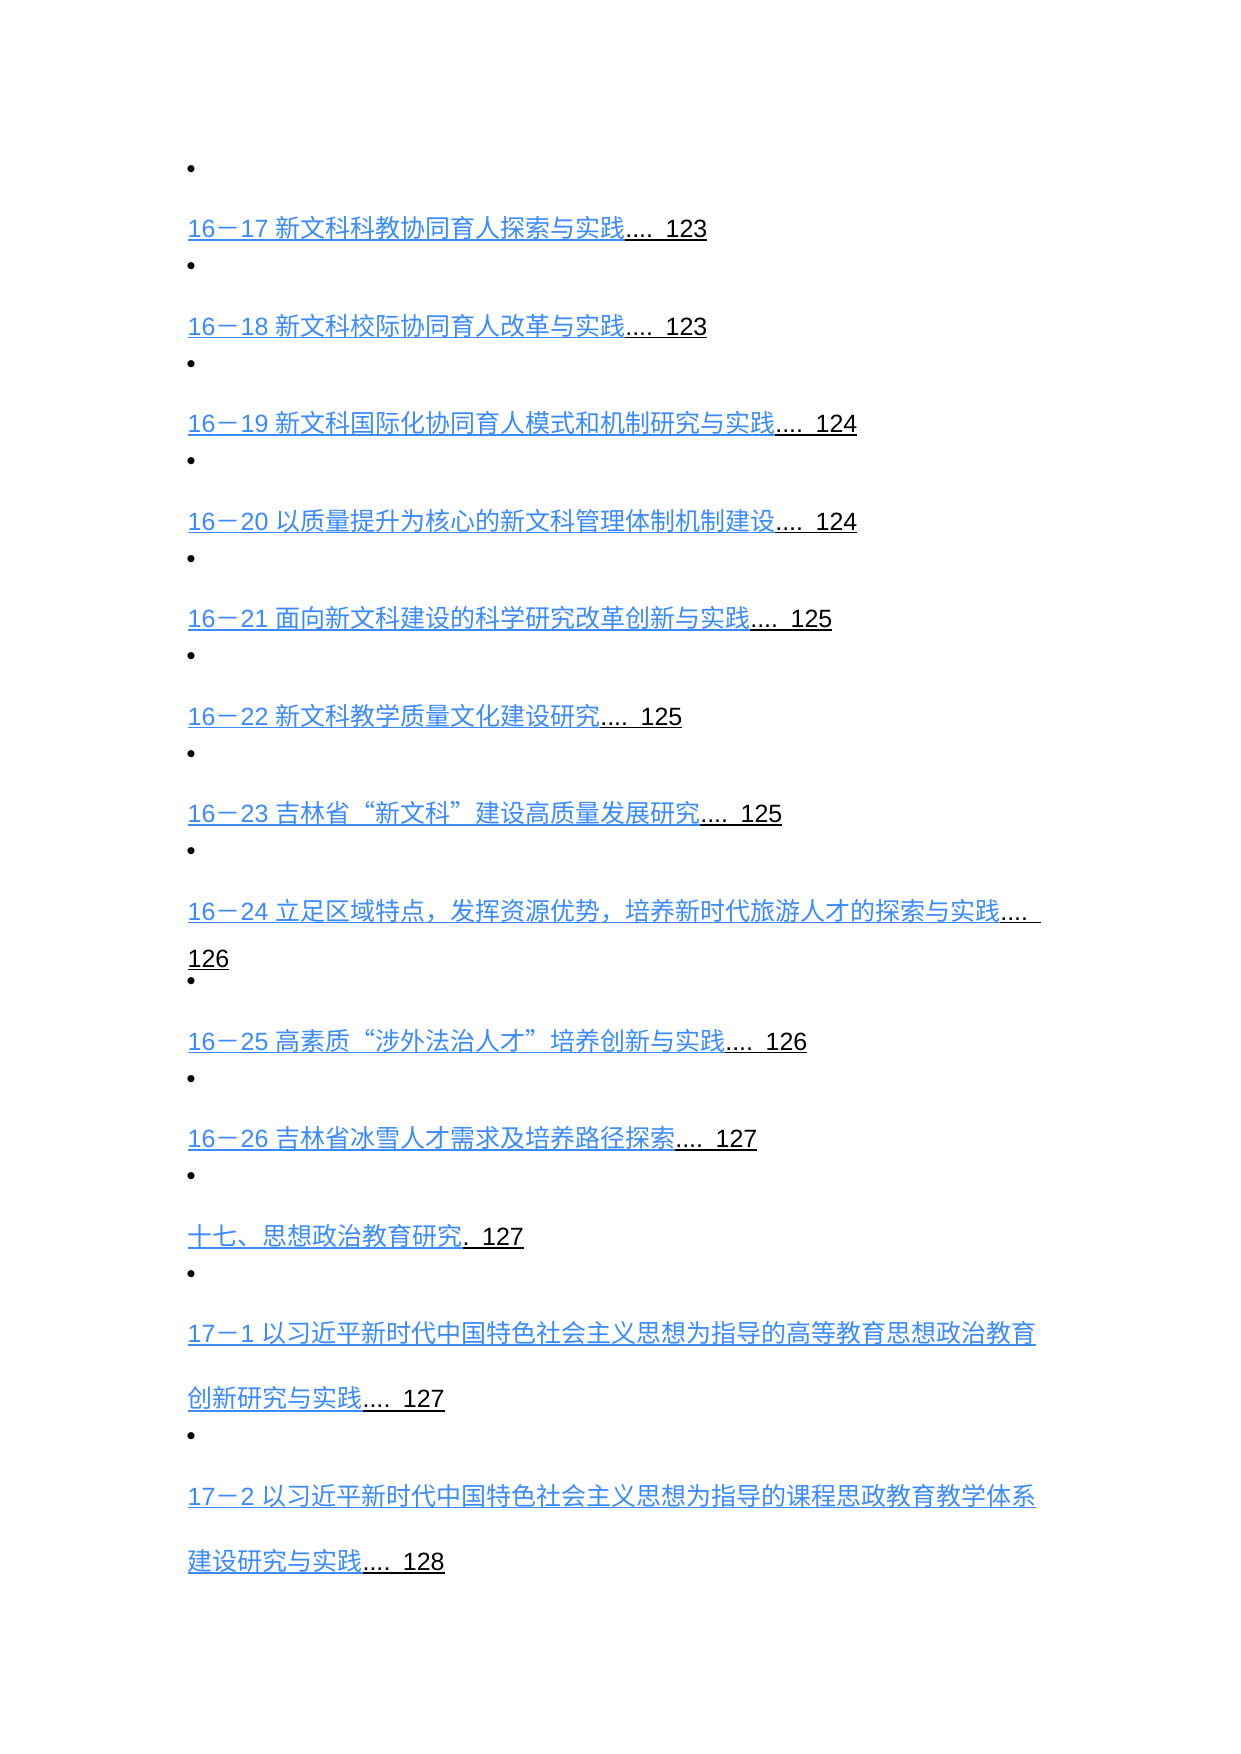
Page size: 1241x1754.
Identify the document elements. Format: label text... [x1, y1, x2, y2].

text 16－23 吉林省“新文科”建设高质量发展研究.... 125 [187, 779, 1053, 844]
text 17－2 以习近平新时代中国特色社会主义思想为指导的课程思政教育教学体系建设研究与实践.... 128 [187, 1462, 1053, 1592]
text 16－17 新文科科教协同育人探索与实践.... 123 [187, 194, 1053, 259]
text 16－26 吉林省冰雪人才需求及培养路径探索.... 127 [187, 1104, 1053, 1169]
text 16－25 高素质“涉外法治人才”培养创新与实践.... 126 [187, 1007, 1053, 1072]
text 16－20 以质量提升为核心的新文科管理体制机制建设.... 124 [187, 487, 1053, 552]
text 16－22 新文科教学质量文化建设研究.... 125 [187, 682, 1053, 747]
text 16－19 新文科国际化协同育人模式和机制研究与实践.... 124 [187, 389, 1053, 454]
text 16－21 面向新文科建设的科学研究改革创新与实践.... 125 [187, 584, 1053, 649]
text 17－1 以习近平新时代中国特色社会主义思想为指导的高等教育思想政治教育创新研究与实践.... 127 [187, 1299, 1053, 1429]
text 十七、思想政治教育研究. 127 [187, 1202, 1053, 1267]
text 16－18 新文科校际协同育人改革与实践.... 123 [187, 292, 1053, 357]
text 16－24 立足区域特点，发挥资源优势，培养新时代旅游人才的探索与实践.... 126 [187, 877, 1053, 974]
